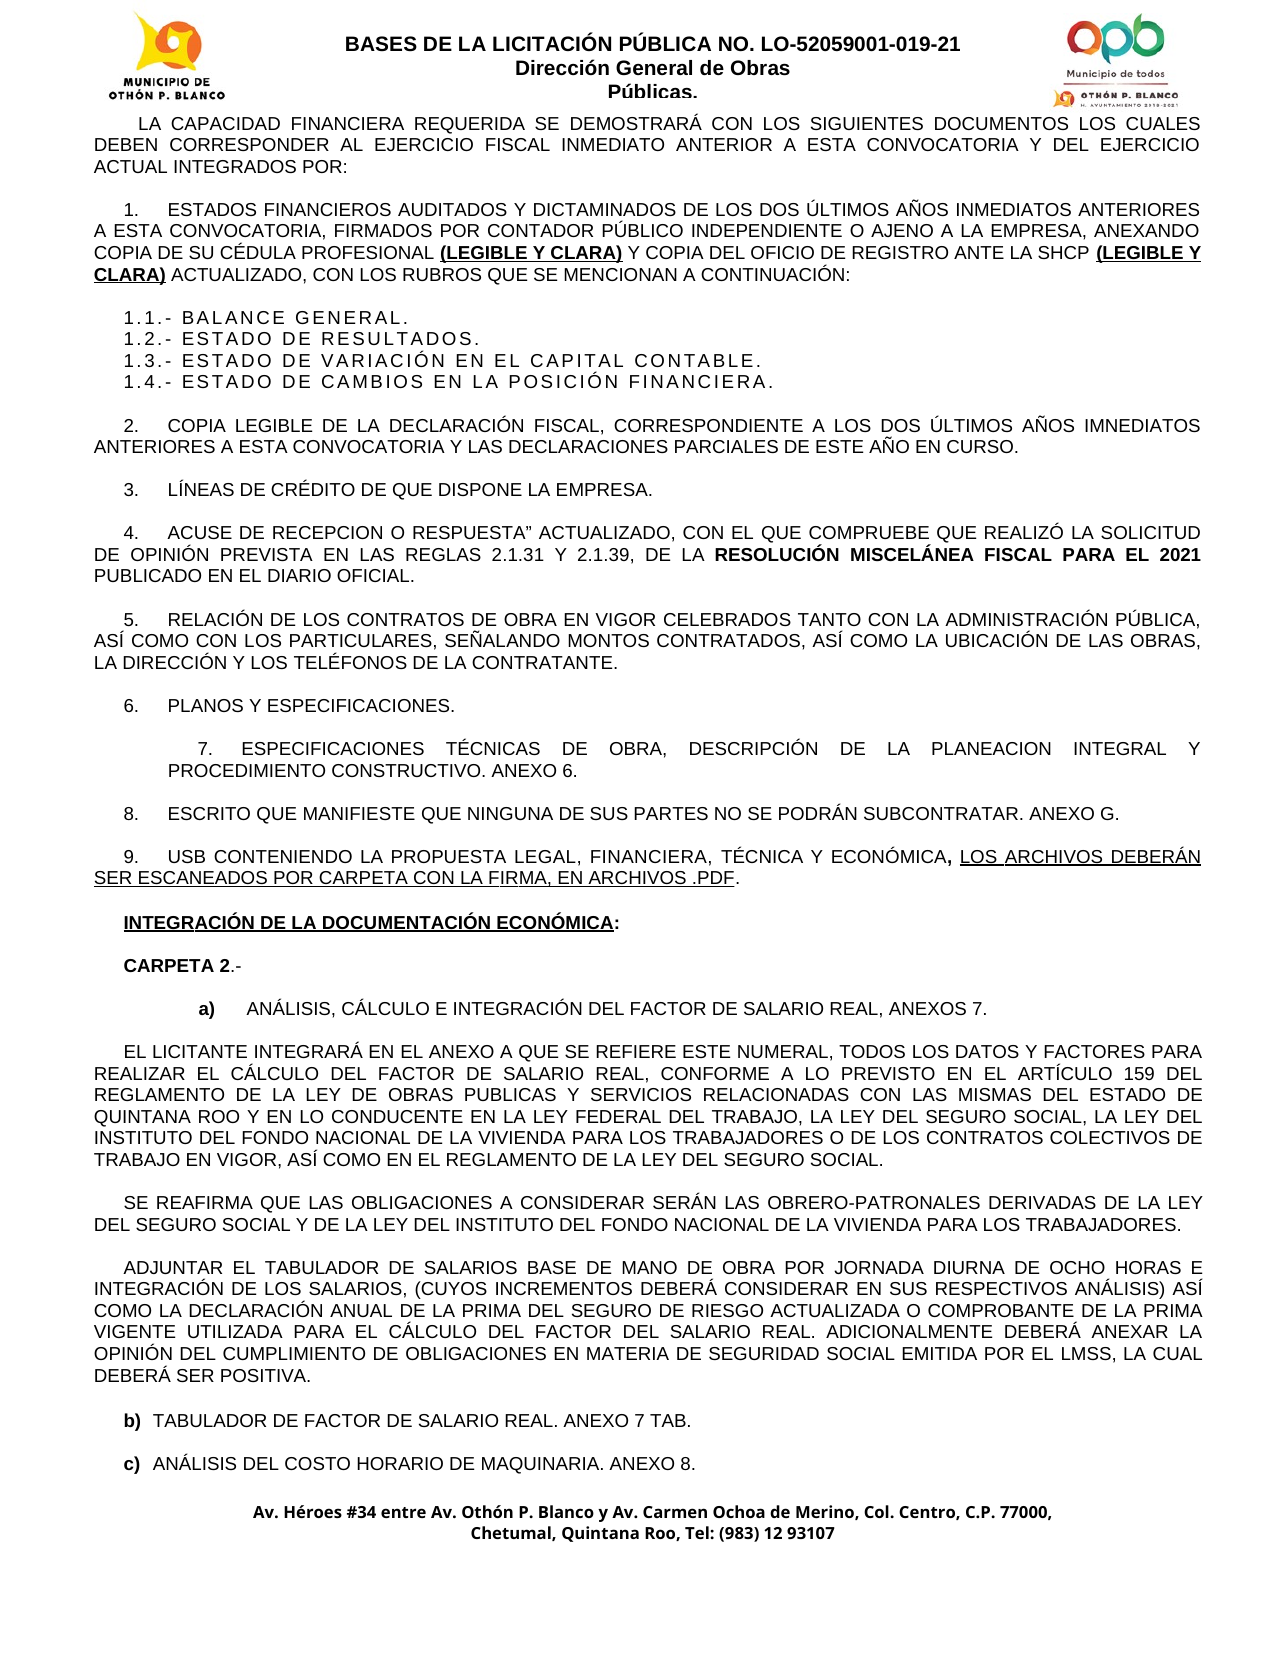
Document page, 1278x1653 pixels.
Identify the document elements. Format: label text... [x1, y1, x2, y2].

text ADJUNTAR EL TABULADOR DE SALARIOS BASE DE MANO DE OBRA POR JORNADA DIURNA DE OCHO HORAS E INTEGRACIÓN DE LOS SALARIOS, (CUYOS INCREMENTOS DEBERÁ CONSIDERAR EN SUS RESPECTIVOS ANÁLISIS) ASÍ COMO LA DECLARACIÓN ANUAL DE LA PRIMA DEL SEGURO DE RIESGO ACTUALIZADA O COMPROBANTE DE LA PRIMA VIGENTE UTILIZADA PARA EL CÁLCULO DEL FACTOR DEL SALARIO REAL. ADICIONALMENTE DEBERÁ ANEXAR LA OPINIÓN DEL CUMPLIMIENTO DE OBLIGACIONES EN MATERIA DE SEGURIDAD SOCIAL EMITIDA POR EL LMSS, LA CUAL DEBERÁ SER POSITIVA. [94, 1257, 1204, 1386]
text b) TABULADOR DE FACTOR DE SALARIO REAL. ANEXO 7 TAB. [94, 1410, 1201, 1432]
list ESPECIFICACIONES TÉCNICAS DE OBRA, DESCRIPCIÓN DE LA PLANEACION INTEGRAL Y PROCEDIMIENTO CONSTRUCTIVO. ANEXO 6. [168, 738, 1201, 781]
list ACUSE DE RECEPCION O RESPUESTA” ACTUALIZADO, CON EL QUE COMPRUEBE QUE REALIZÓ LA SOLICITUD DE OPINIÓN PREVISTA EN LAS REGLAS 2.1.31 Y 2.1.39, DE LA RESOLUCIÓN MISCELÁNEA FISCAL PARA EL 2021 PUBLICADO EN EL DIARIO OFICIAL. [94, 522, 1201, 587]
text SE REAFIRMA QUE LAS OBLIGACIONES A CONSIDERAR SERÁN LAS OBRERO-PATRONALES DERIVADAS DE LA LEY DEL SEGURO SOCIAL Y DE LA LEY DEL INSTITUTO DEL FONDO NACIONAL DE LA VIVIENDA PARA LOS TRABAJADORES. [94, 1192, 1204, 1235]
text c) ANÁLISIS DEL COSTO HORARIO DE MAQUINARIA. ANEXO 8. [94, 1453, 1201, 1475]
list 1.2.- ESTADO DE RESULTADOS. [94, 328, 1201, 350]
text CARPETA 2.- [94, 955, 1201, 976]
list USB CONTENIENDO LA PROPUESTA LEGAL, FINANCIERA, TÉCNICA Y ECONÓMICA, LOS ARCHIVOS DEBERÁN SER ESCANEADOS POR CARPETA CON LA FIRMA, EN ARCHIVOS .PDF. [94, 846, 1201, 889]
list RELACIÓN DE LOS CONTRATOS DE OBRA EN VIGOR CELEBRADOS TANTO CON LA ADMINISTRACIÓN PÚBLICA, ASÍ COMO CON LOS PARTICULARES, SEÑALANDO MONTOS CONTRATADOS, ASÍ COMO LA UBICACIÓN DE LAS OBRAS, LA DIRECCIÓN Y LOS TELÉFONOS DE LA CONTRATANTE. [94, 608, 1201, 673]
list 1.4.- ESTADO DE CAMBIOS EN LA POSICIÓN FINANCIERA. [94, 371, 1201, 393]
picture [1049, 13, 1192, 112]
list ESTADOS FINANCIEROS AUDITADOS Y DICTAMINADOS DE LOS DOS ÚLTIMOS AÑOS INMEDIATOS ANTERIORES A ESTA CONVOCATORIA, FIRMADOS POR CONTADOR PÚBLICO INDEPENDIENTE O AJENO A LA EMPRESA, ANEXANDO COPIA DE SU CÉDULA PROFESIONAL (LEGIBLE Y CLARA) Y COPIA DEL OFICIO DE REGISTRO ANTE LA SHCP (LEGIBLE Y CLARA) ACTUALIZADO, CON LOS RUBROS QUE SE MENCIONAN A CONTINUACIÓN: [94, 199, 1201, 285]
picture [104, 0, 237, 112]
list ANÁLISIS, CÁLCULO E INTEGRACIÓN DEL FACTOR DE SALARIO REAL, ANEXOS 7. [169, 998, 1204, 1019]
text INTEGRACIÓN DE LA DOCUMENTACIÓN ECONÓMICA: [94, 910, 1201, 933]
list ESCRITO QUE MANIFIESTE QUE NINGUNA DE SUS PARTES NO SE PODRÁN SUBCONTRATAR. ANEXO G. [94, 802, 1201, 824]
text LA CAPACIDAD FINANCIERA REQUERIDA SE DEMOSTRARÁ CON LOS SIGUIENTES DOCUMENTOS LOS CUALES DEBEN CORRESPONDER AL EJERCICIO FISCAL INMEDIATO ANTERIOR A ESTA CONVOCATORIA Y DEL EJERCICIO ACTUAL INTEGRADOS POR: [94, 112, 1201, 177]
text EL LICITANTE INTEGRARÁ EN EL ANEXO A QUE SE REFIERE ESTE NUMERAL, TODOS LOS DATOS Y FACTORES PARA REALIZAR EL CÁLCULO DEL FACTOR DE SALARIO REAL, CONFORME A LO PREVISTO EN EL ARTÍCULO 159 DEL REGLAMENTO DE LA LEY DE OBRAS PUBLICAS Y SERVICIOS RELACIONADAS CON LAS MISMAS DEL ESTADO DE QUINTANA ROO Y EN LO CONDUCENTE EN LA LEY FEDERAL DEL TRABAJO, LA LEY DEL SEGURO SOCIAL, LA LEY DEL INSTITUTO DEL FONDO NACIONAL DE LA VIVIENDA PARA LOS TRABAJADORES O DE LOS CONTRATOS COLECTIVOS DE TRABAJO EN VIGOR, ASÍ COMO EN EL REGLAMENTO DE LA LEY DEL SEGURO SOCIAL. [94, 1041, 1204, 1170]
list LÍNEAS DE CRÉDITO DE QUE DISPONE LA EMPRESA. [94, 479, 1201, 501]
list COPIA LEGIBLE DE LA DECLARACIÓN FISCAL, CORRESPONDIENTE A LOS DOS ÚLTIMOS AÑOS IMNEDIATOS ANTERIORES A ESTA CONVOCATORIA Y LAS DECLARACIONES PARCIALES DE ESTE AÑO EN CURSO. [94, 414, 1201, 457]
list 1.3.- ESTADO DE VARIACIÓN EN EL CAPITAL CONTABLE. [94, 350, 1201, 371]
list PLANOS Y ESPECIFICACIONES. [94, 695, 1201, 716]
list 1.1.- BALANCE GENERAL. [94, 307, 1201, 328]
